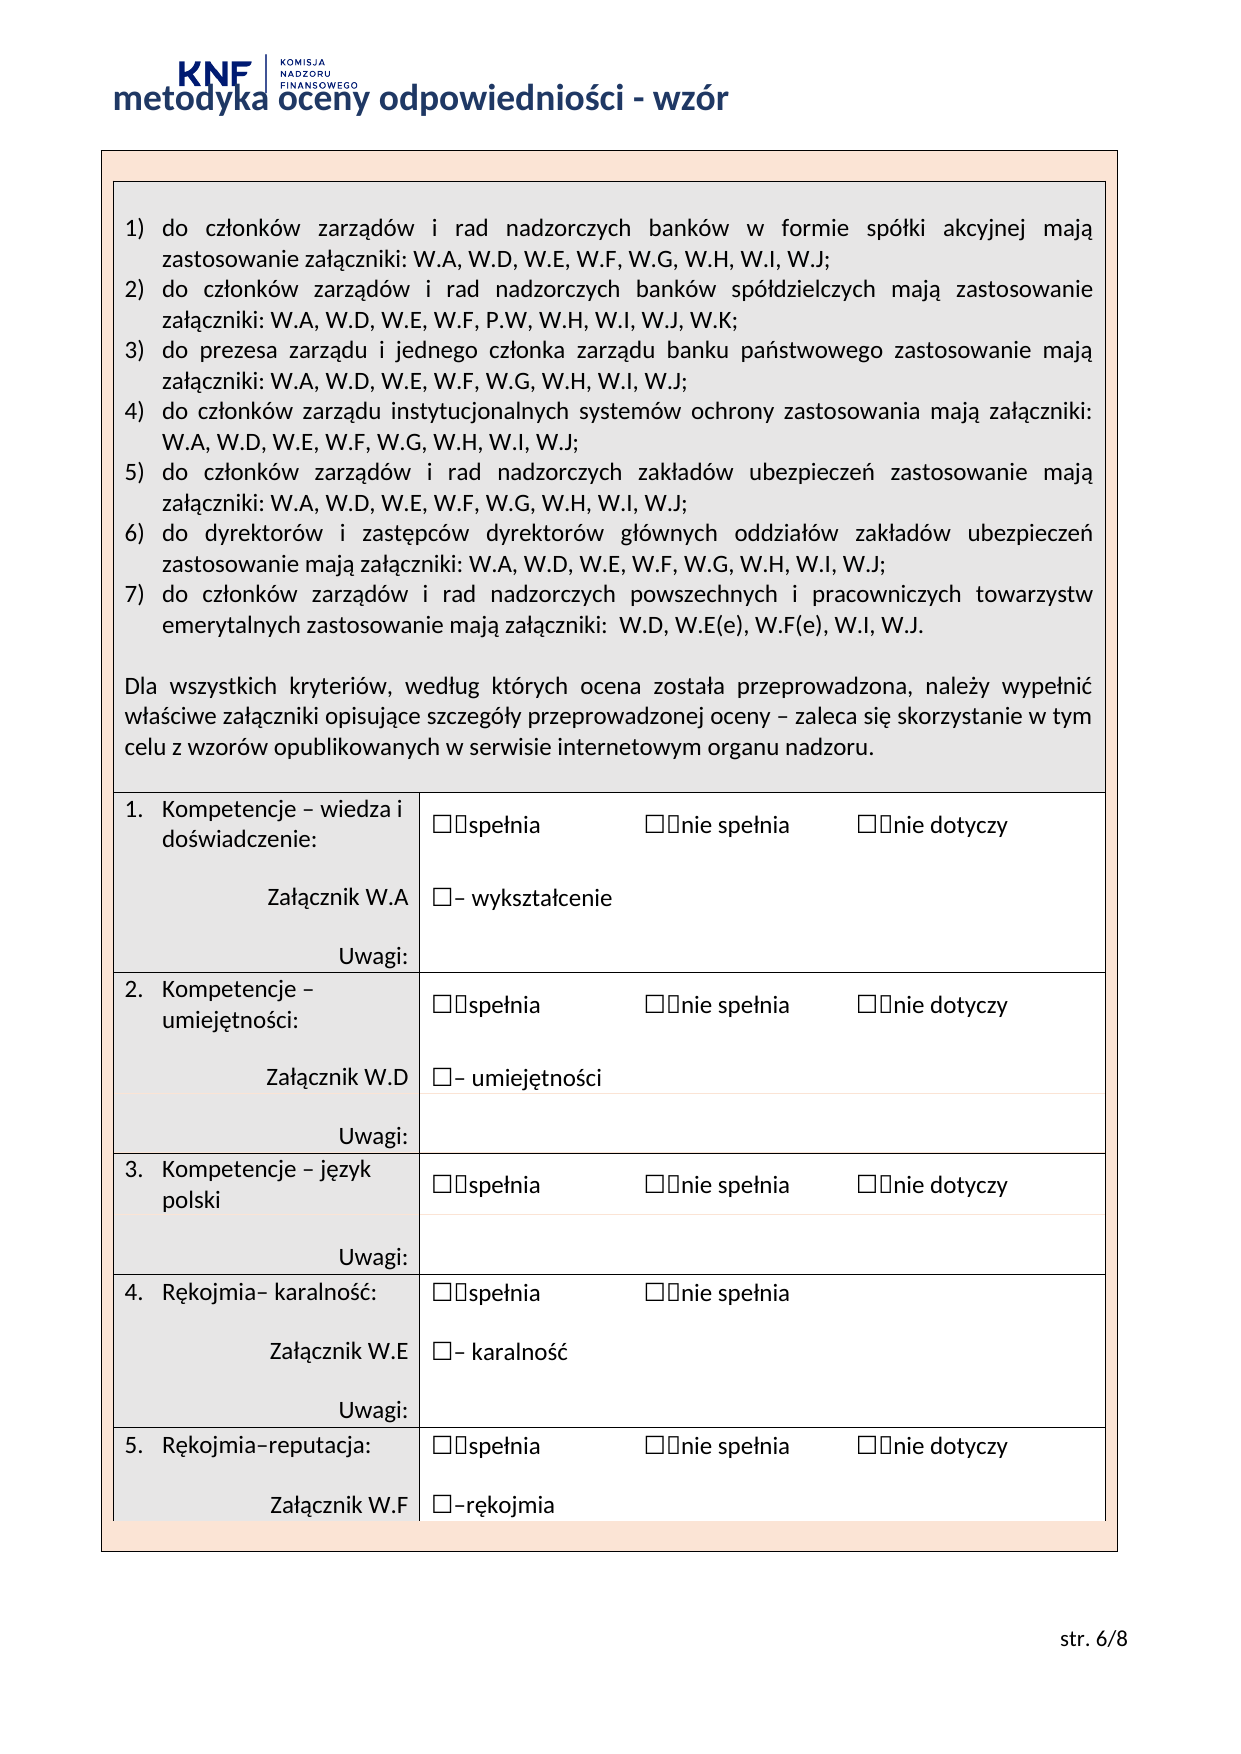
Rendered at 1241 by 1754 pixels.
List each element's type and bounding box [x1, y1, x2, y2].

table_cell [102, 151, 1117, 1551]
picture [201, 95, 208, 107]
picture [180, 95, 188, 107]
picture [283, 95, 291, 107]
picture [165, 41, 370, 107]
picture [339, 95, 345, 107]
